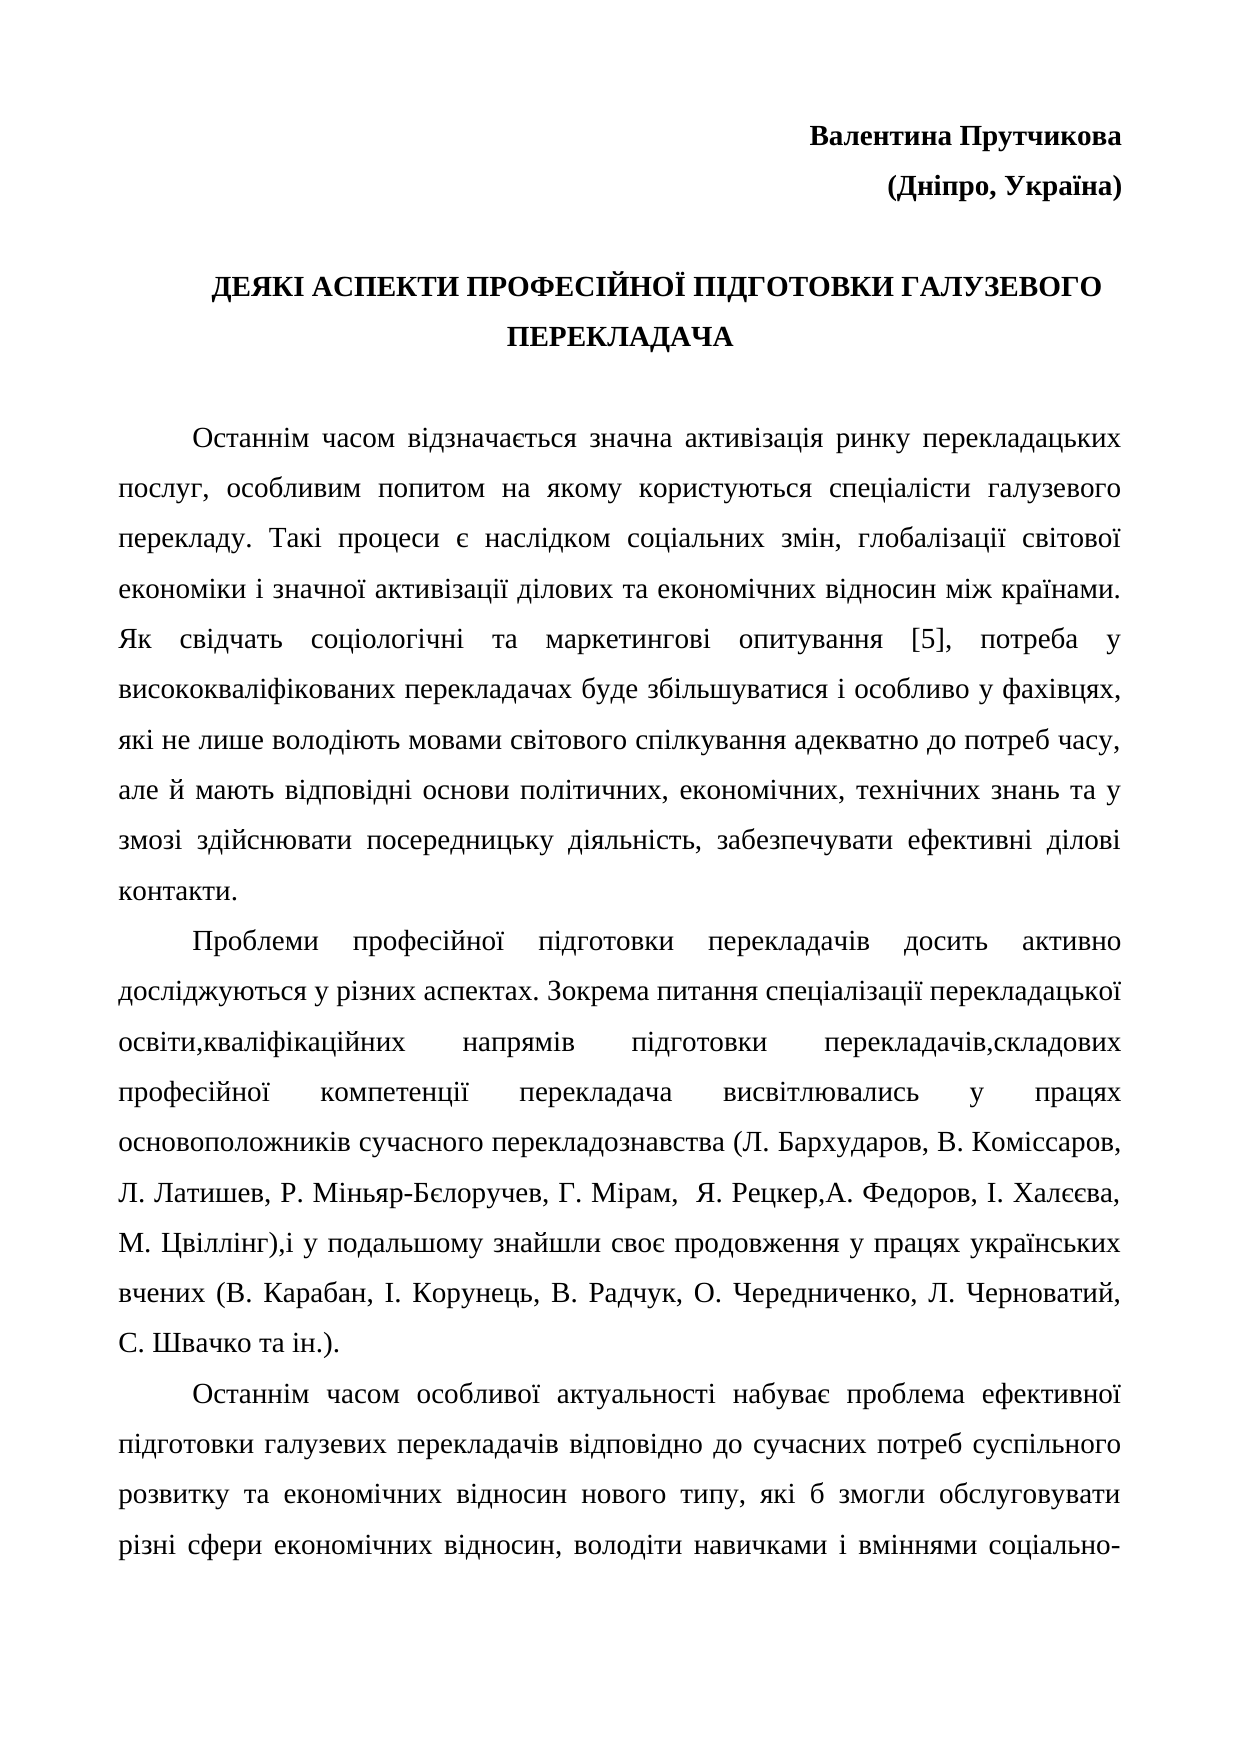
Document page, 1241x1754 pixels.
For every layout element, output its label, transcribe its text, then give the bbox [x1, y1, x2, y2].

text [118, 1376, 1122, 1560]
text Останнім часом відзначається значна активізація ринку перекладацьких послуг, особливим попитом на якому користуються спеціалісти галузевого перекладу. Такі процеси є наслідком соціальних змін, глобалізації світової економіки і значної активізації ділових та економічних відносин між країнами. Як свідчать соціологічні та маркетингові опитування [5], потреба у висококваліфікованих перекладачах буде збільшуватися і особливо у фахівцях, які не лише володіють мовами світового спілкування адекватно до потреб часу, але й мають відповідні основи політичних, економічних, технічних знань та у змозі здійснювати посередницьку діяльність, забезпечувати ефективні ділові контакти. [118, 420, 1122, 906]
text Проблеми професійної підготовки перекладачів досить активно досліджуються у різних аспектах. Зокрема питання спеціалізації перекладацької освіти,кваліфікаційних напрямів підготовки перекладачів,складових професійної компетенції перекладача висвітлювались у працях основоположників сучасного перекладознавства (Л. Бархударов, В. Коміссаров, Л. Латишев, Р. Міньяр-Бєлоручев, Г. Мірам, Я. Рецкер,А. Федоров, І. Халєєва, М. Цвіллінг),і у подальшому знайшли своє продовження у працях українських вчених (В. Карабан, І. Корунець, В. Радчук, О. Чередниченко, Л. Черноватий, С. Швачко та ін.). [118, 923, 1122, 1359]
text Валентина Прутчикова [118, 118, 1122, 152]
text ДЕЯКІ АСПЕКТИ ПРОФЕСІЙНОЇ ПІДГОТОВКИ ГАЛУЗЕВОГО ПЕРЕКЛАДАЧА [118, 269, 1122, 353]
text (Дніпро, Україна) [118, 168, 1122, 202]
